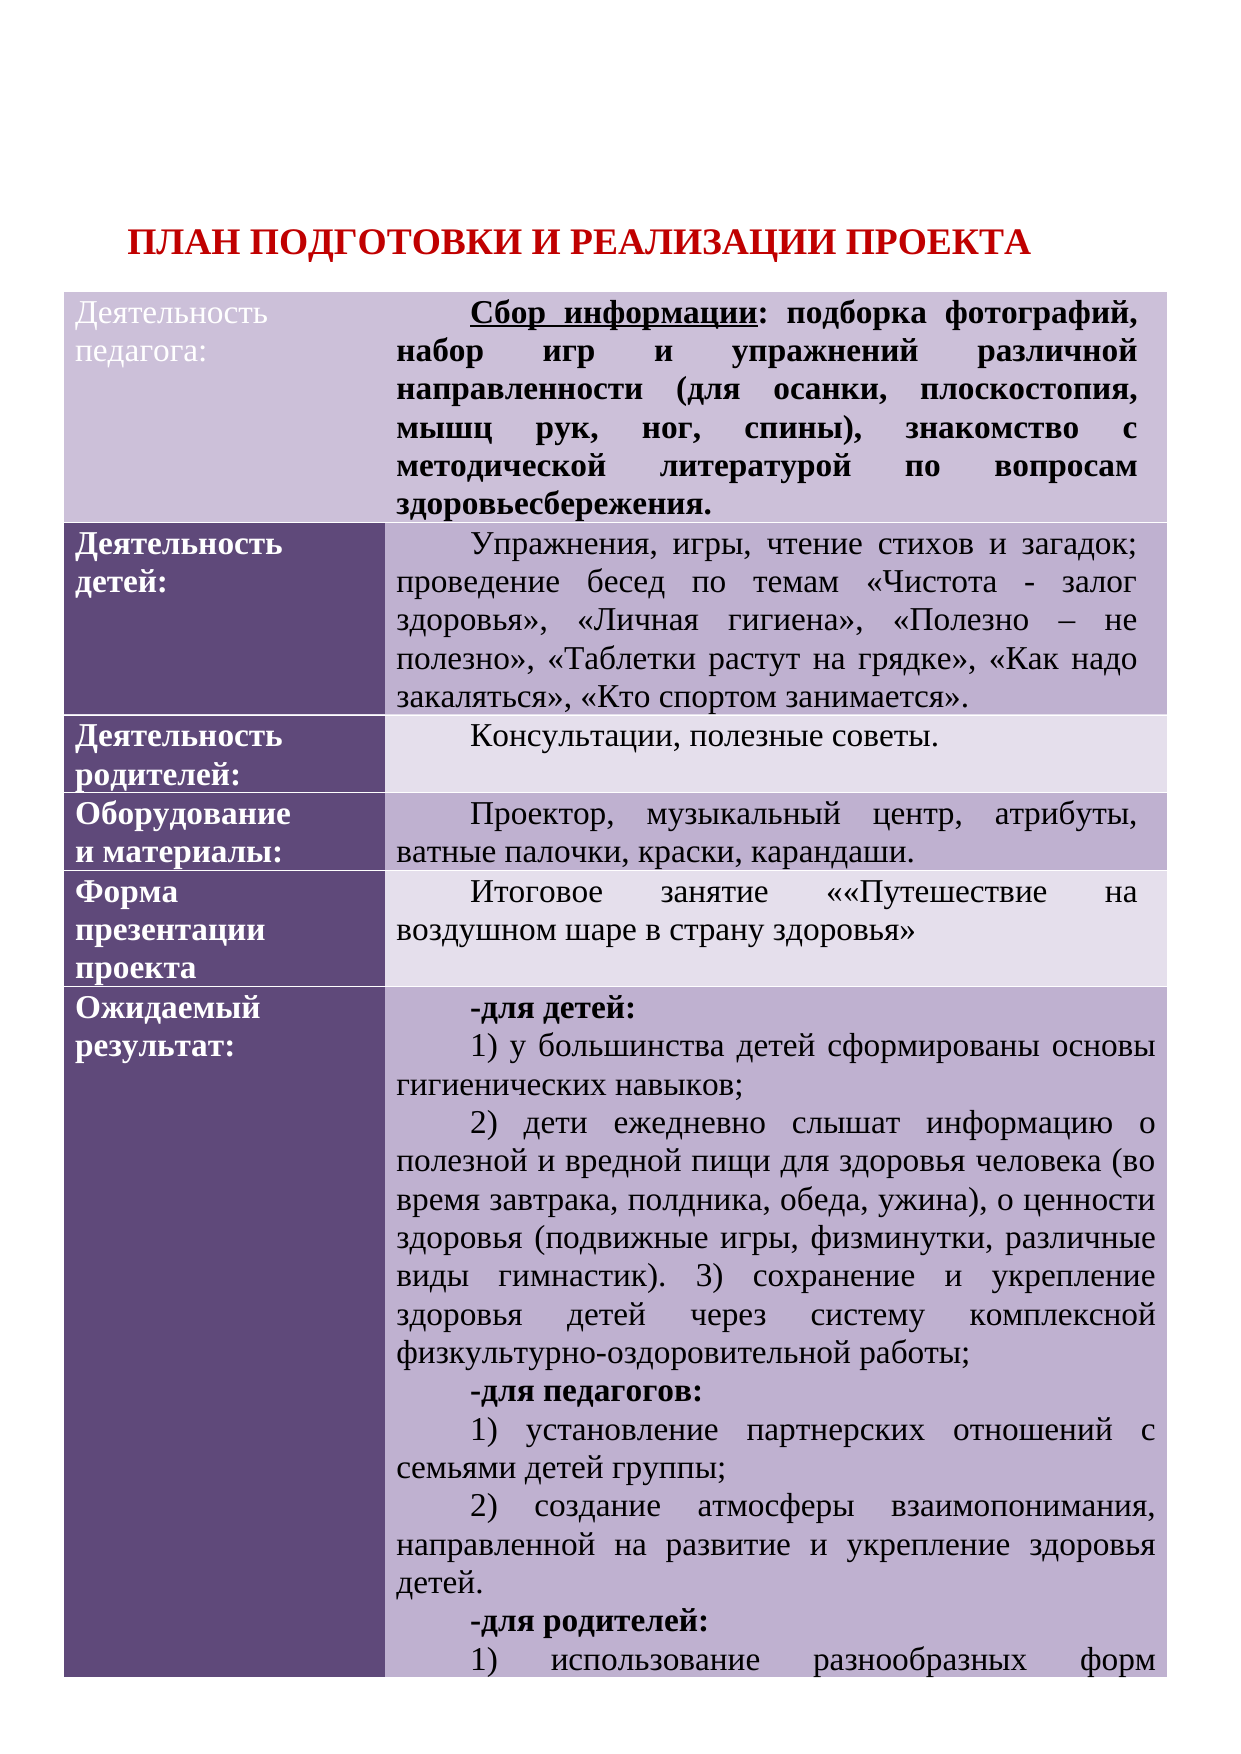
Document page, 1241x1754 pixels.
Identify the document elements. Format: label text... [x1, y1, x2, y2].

table_cell Упражнения, игры, чтение стихов и загадок; проведение бесед по темам «Чистота - залог здоровья», «Личная гигиена», «Полезно – не полезно», «Таблетки растут на грядке», «Как надо закаляться», «Кто спортом занимается». [385, 523, 1167, 714]
table_cell Итоговое занятие ««Путешествие на воздушном шаре в страну здоровья» [385, 871, 1167, 986]
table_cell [385, 987, 1167, 1677]
table_cell Деятельность родителей: [64, 716, 385, 792]
table_cell Проектор, музыкальный центр, атрибуты, ватные палочки, краски, карандаши. [385, 793, 1167, 870]
table_header Деятельность педагога: [64, 292, 385, 522]
table_cell Форма презентации проекта [64, 871, 385, 986]
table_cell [64, 987, 385, 1677]
text ПЛАН ПОДГОТОВКИ И РЕАЛИЗАЦИИ ПРОЕКТА [76, 219, 1082, 263]
table_cell Оборудование и материалы: [64, 793, 385, 870]
table_header Сбор информации: подборка фотографий, набор игр и упражнений различной направленности (для осанки, плоскостопия, мышц рук, ног, спины), знакомство с методической литературой по вопросам здоровьесбережения. [385, 292, 1167, 522]
table_cell Консультации, полезные советы. [385, 716, 1167, 792]
table_cell Деятельность детей: [64, 523, 385, 714]
